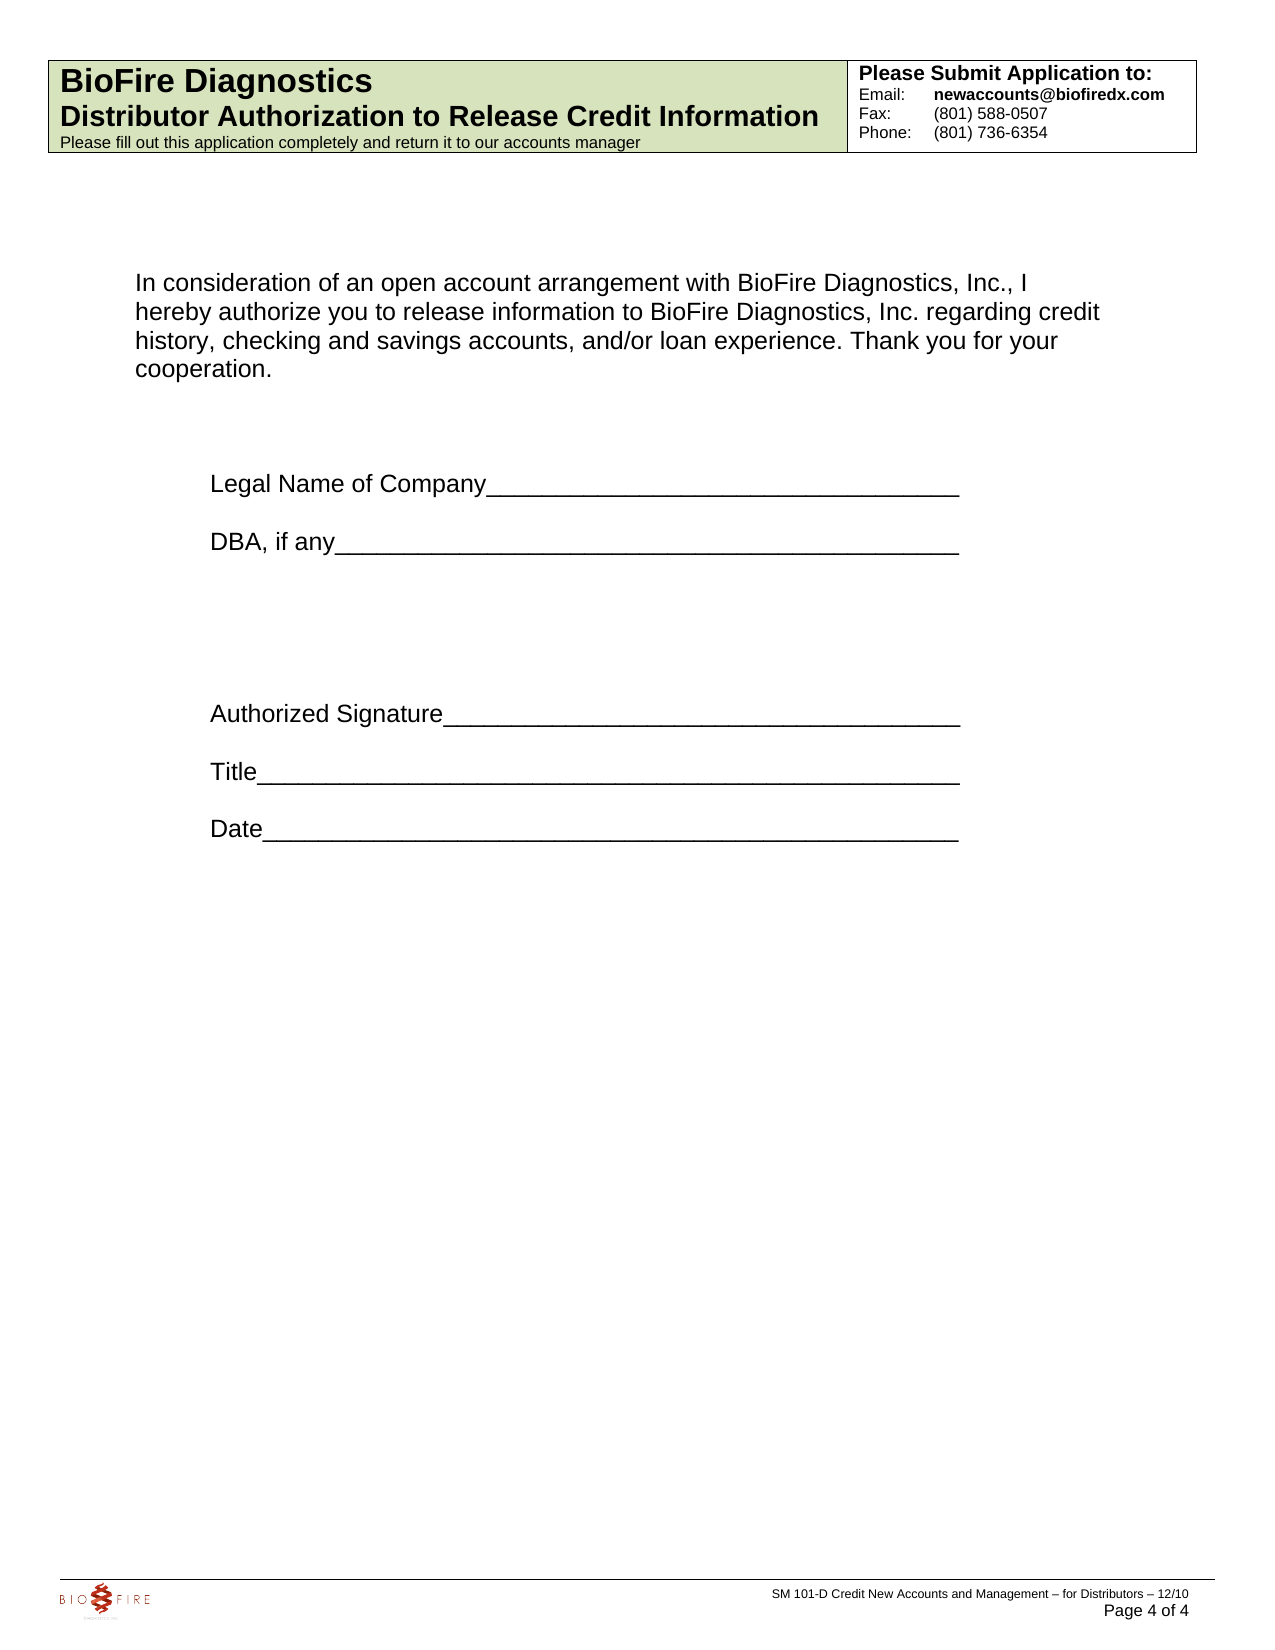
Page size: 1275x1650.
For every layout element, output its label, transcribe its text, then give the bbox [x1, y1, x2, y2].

text DBA, if any [210, 527, 1110, 556]
text Legal Name of Company [210, 469, 1110, 498]
text In consideration of an open account arrangement with BioFire Diagnostics, Inc., I hereby authorize you to release information to BioFire Diagnostics, Inc. regarding credit history, checking and savings accounts, and/or loan experience. Thank you for your cooperation. [135, 268, 1110, 383]
table_header Please Submit Application to: Email: newaccounts@biofiredx.com Fax: (801) 588-0507 Phone: (801) 736-6354 [848, 61, 1196, 152]
text Date [210, 814, 1110, 843]
picture [60, 1582, 153, 1620]
text Title [210, 757, 1110, 786]
table_header BioFire Diagnostics Distributor Authorization to Release Credit Information Please fill out this application completely and return it to our accounts manager [49, 61, 847, 152]
text Authorized Signature [210, 699, 1110, 728]
